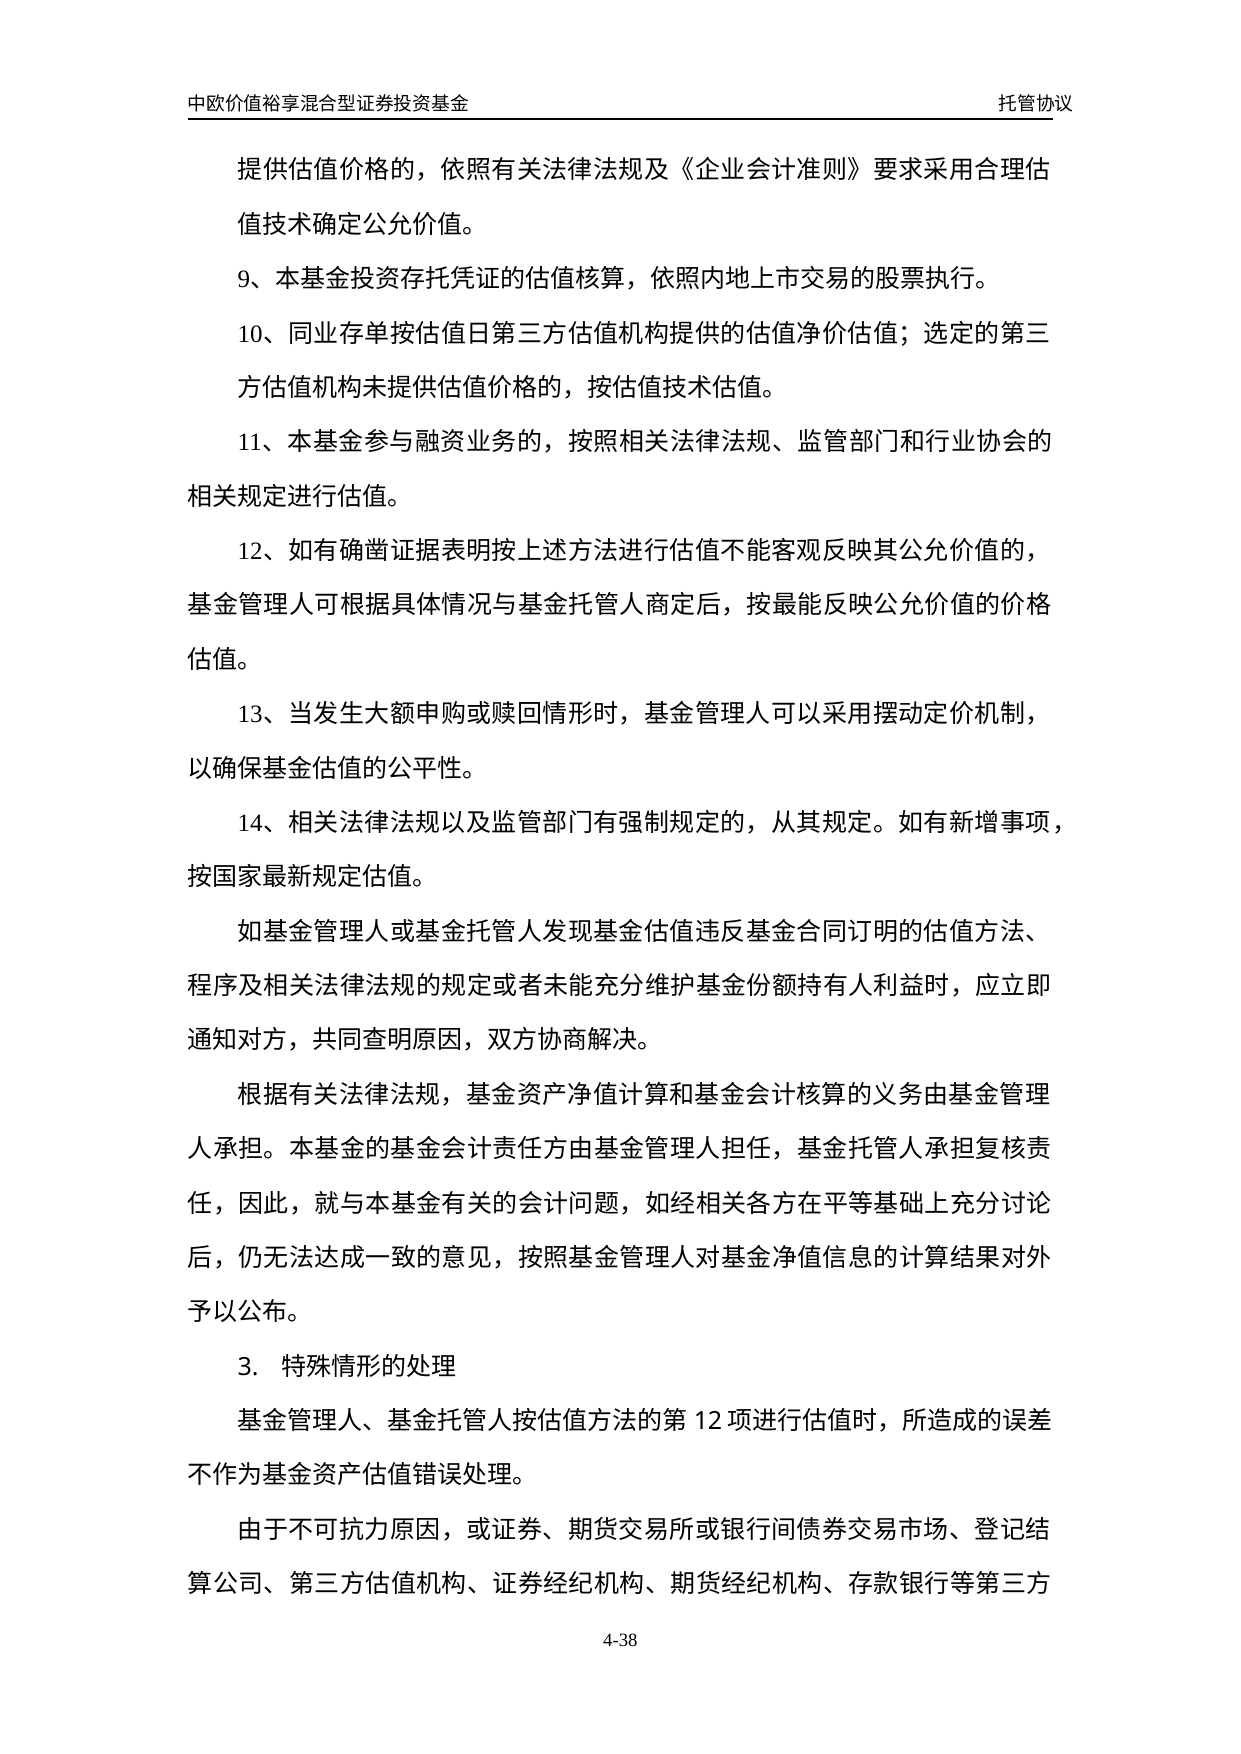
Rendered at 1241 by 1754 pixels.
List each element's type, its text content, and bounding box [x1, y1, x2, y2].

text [187, 1509, 1053, 1600]
text 14、相关法律法规以及监管部门有强制规定的，从其规定。如有新增事项，按国家最新规定估值。 [187, 802, 1053, 893]
text 12、如有确凿证据表明按上述方法进行估值不能客观反映其公允价值的，基金管理人可根据具体情况与基金托管人商定后，按最能反映公允价值的价格估值。 [187, 531, 1053, 676]
text 10、同业存单按估值日第三方估值机构提供的估值净价估值；选定的第三方估值机构未提供估值价格的，按估值技术估值。 [237, 313, 1053, 404]
text 根据有关法律法规，基金资产净值计算和基金会计核算的义务由基金管理人承担。本基金的基金会计责任方由基金管理人担任，基金托管人承担复核责任，因此，就与本基金有关的会计问题，如经相关各方在平等基础上充分讨论后，仍无法达成一致的意见，按照基金管理人对基金净值信息的计算结果对外予以公布。 [187, 1074, 1053, 1328]
list 特殊情形的处理 [237, 1346, 1053, 1382]
text 9、本基金投资存托凭证的估值核算，依照内地上市交易的股票执行。 [237, 259, 1053, 295]
text 如基金管理人或基金托管人发现基金估值违反基金合同订明的估值方法、程序及相关法律法规的规定或者未能充分维护基金份额持有人利益时，应立即通知对方，共同查明原因，双方协商解决。 [187, 911, 1053, 1056]
text 基金管理人、基金托管人按估值方法的第12项进行估值时，所造成的误差不作为基金资产估值错误处理。 [187, 1401, 1053, 1491]
text 11、本基金参与融资业务的，按照相关法律法规、监管部门和行业协会的相关规定进行估值。 [187, 422, 1053, 512]
text 13、当发生大额申购或赎回情形时，基金管理人可以采用摆动定价机制，以确保基金估值的公平性。 [187, 694, 1053, 784]
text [237, 150, 1053, 241]
